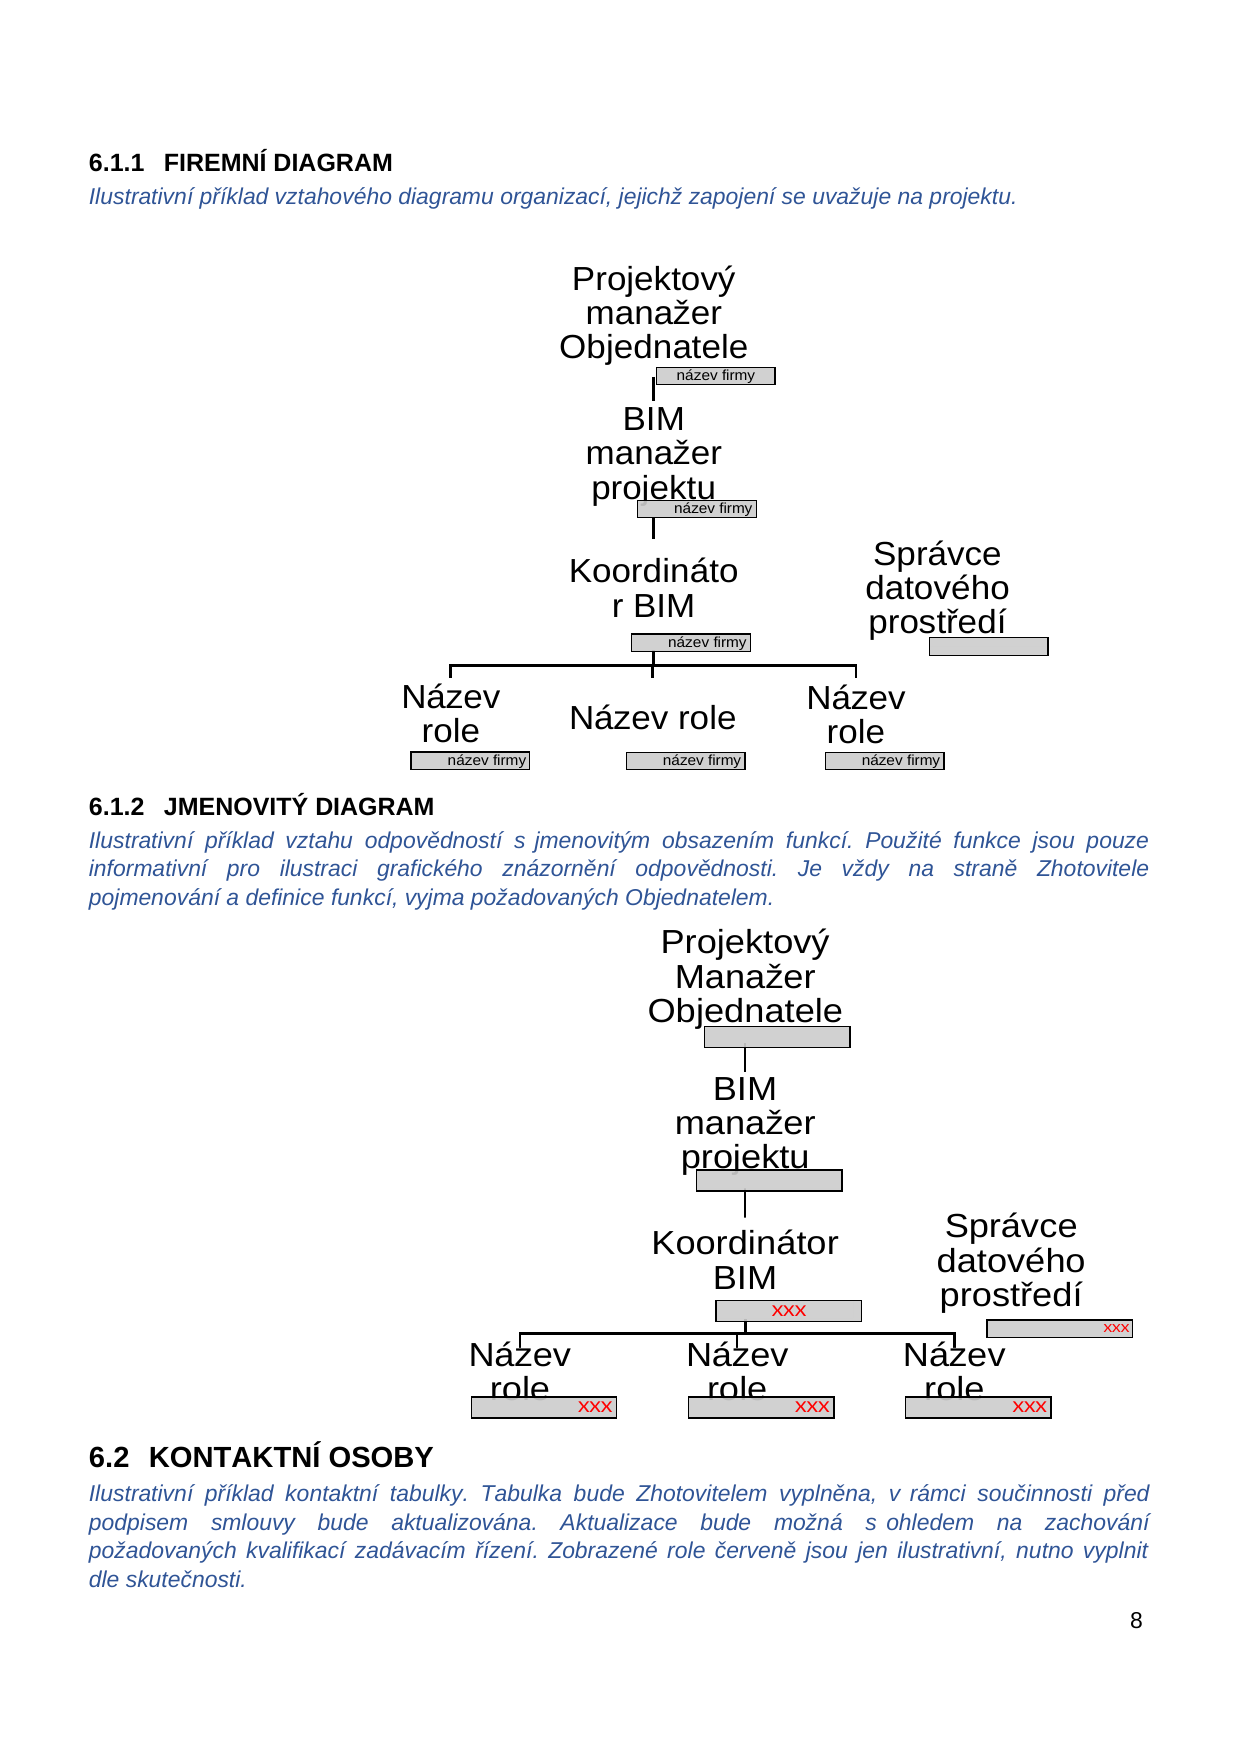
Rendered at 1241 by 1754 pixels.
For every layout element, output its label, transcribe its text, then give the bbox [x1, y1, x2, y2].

subtitle JMENOVITÝ DIAGRAM [89, 792, 1152, 821]
subtitle FIREMNÍ DIAGRAM [89, 148, 1152, 176]
subtitle KONTAKTNÍ OSOBY [89, 1440, 1152, 1474]
text Ilustrativní příklad kontaktní tabulky. Tabulka bude Zhotovitelem vyplněna, v rámci součinnosti před podpisem smlouvy bude aktualizována. Aktualizace bude možná s ohledem na zachování požadovaných kvalifikací zadávacím řízení. Zobrazené role červeně jsou jen ilustrativní, nutno vyplnit dle skutečnosti. [89, 1480, 1152, 1592]
text Ilustrativní příklad vztahu odpovědností s jmenovitým obsazením funkcí. Použité funkce jsou pouze informativní pro ilustraci grafického znázornění odpovědnosti. Je vždy na straně Zhotovitele pojmenování a definice funkcí, vyjma požadovaných Objednatelem. [89, 827, 1152, 910]
text Ilustrativní příklad vztahového diagramu organizací, jejichž zapojení se uvažuje na projektu. [89, 183, 1152, 209]
